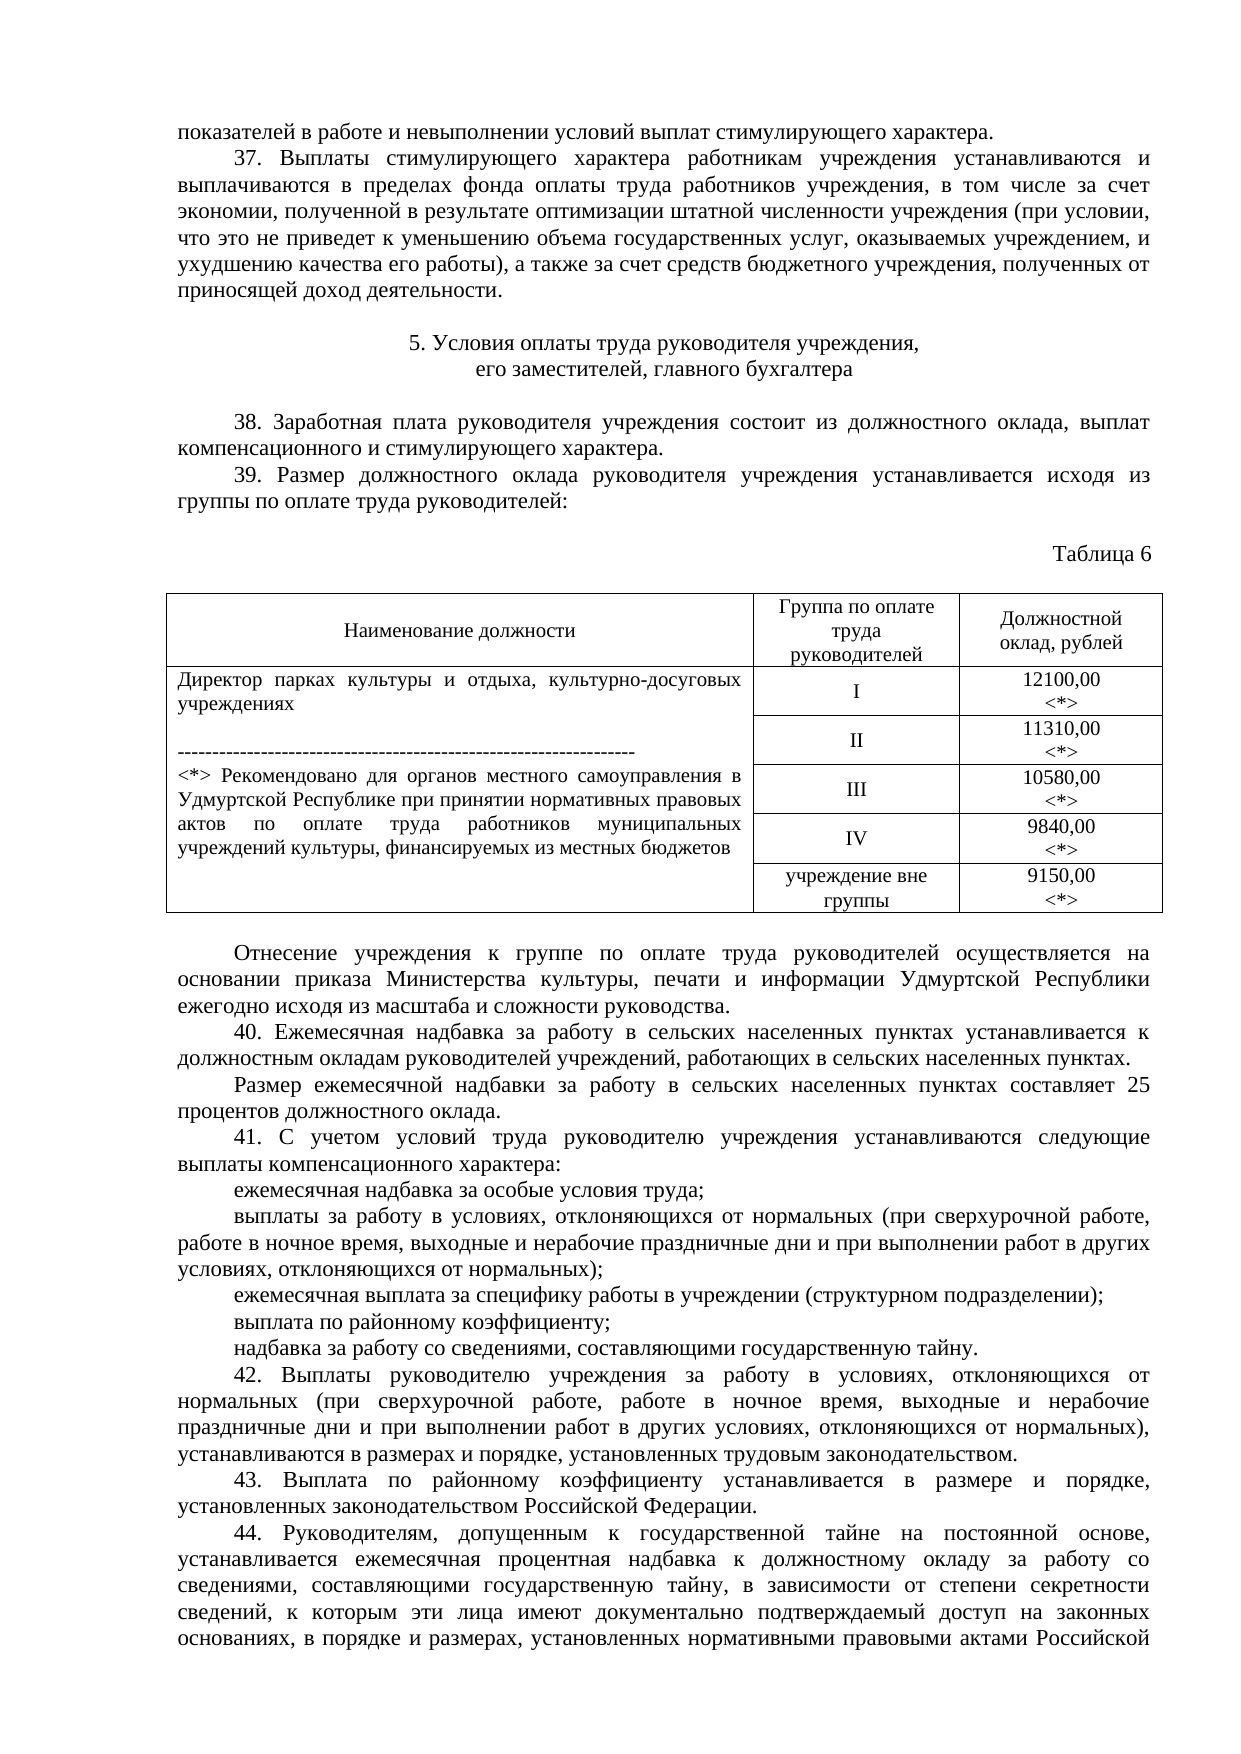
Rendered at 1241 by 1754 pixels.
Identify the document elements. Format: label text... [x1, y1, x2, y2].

text 41. С учетом условий труда руководителю учреждения устанавливаются следующие выплаты компенсационного характера: [177, 1123, 1152, 1176]
text 38. Заработная плата руководителя учреждения состоит из должностного оклада, выплат компенсационного и стимулирующего характера. [177, 408, 1152, 461]
text Таблица 6 [177, 540, 1152, 566]
table_cell Директор парках культуры и отдыха, культурно-досуговых учреждениях ------------------------------------------------------------------ <*> Рекомендовано для органов местного самоуправления в Удмуртской Республике при принятии нормативных правовых актов по оплате труда работников муниципальных учреждений культуры, финансируемых из местных бюджетов [167, 667, 753, 912]
table_cell 9150,00 <*> [960, 864, 1162, 912]
table_cell 12100,00 <*> [960, 667, 1162, 715]
table_cell I [754, 667, 959, 715]
text 43. Выплата по районному коэффициенту устанавливается в размере и порядке, установленных законодательством Российской Федерации. [177, 1466, 1152, 1519]
table_header Наименование должности [167, 594, 753, 666]
text ежемесячная надбавка за особые условия труда; [177, 1176, 1152, 1202]
text 37. Выплаты стимулирующего характера работникам учреждения устанавливаются и выплачиваются в пределах фонда оплаты труда работников учреждения, в том числе за счет экономии, полученной в результате оптимизации штатной численности учреждения (при условии, что это не приведет к уменьшению объема государственных услуг, оказываемых учреждением, и ухудшению качества его работы), а также за счет средств бюджетного учреждения, полученных от приносящей доход деятельности. [177, 144, 1152, 303]
text выплаты за работу в условиях, отклоняющихся от нормальных (при сверхурочной работе, работе в ночное время, выходные и нерабочие праздничные дни и при выполнении работ в других условиях, отклоняющихся от нормальных); [177, 1202, 1152, 1282]
table_header Должностной оклад, рублей [960, 594, 1162, 666]
text Отнесение учреждения к группе по оплате труда руководителей осуществляется на основании приказа Министерства культуры, печати и информации Удмуртской Республики ежегодно исходя из масштаба и сложности руководства. [177, 939, 1152, 1018]
text 5. Условия оплаты труда руководителя учреждения, [177, 329, 1152, 355]
text его заместителей, главного бухгалтера [177, 355, 1152, 382]
table_cell 10580,00 <*> [960, 765, 1162, 813]
table_cell III [754, 765, 959, 813]
text Размер ежемесячной надбавки за работу в сельских населенных пунктах составляет 25 процентов должностного оклада. [177, 1071, 1152, 1123]
table_cell IV [754, 814, 959, 862]
table_cell 9840,00 <*> [960, 814, 1162, 862]
table_header Группа по оплате труда руководителей [754, 594, 959, 666]
text 42. Выплаты руководителю учреждения за работу в условиях, отклоняющихся от нормальных (при сверхурочной работе, работе в ночное время, выходные и нерабочие праздничные дни и при выполнении работ в других условиях, отклоняющихся от нормальных), устанавливаются в размерах и порядке, установленных трудовым законодательством. [177, 1361, 1152, 1466]
text 40. Ежемесячная надбавка за работу в сельских населенных пунктах устанавливается к должностным окладам руководителей учреждений, работающих в сельских населенных пунктах. [177, 1018, 1152, 1071]
table_cell учреждение вне группы [754, 864, 959, 912]
text 39. Размер должностного оклада руководителя учреждения устанавливается исходя из группы по оплате труда руководителей: [177, 461, 1152, 513]
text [177, 1519, 1152, 1651]
text надбавка за работу со сведениями, составляющими государственную тайну. [177, 1334, 1152, 1361]
table_cell 11310,00 <*> [960, 716, 1162, 764]
text ежемесячная выплата за специфику работы в учреждении (структурном подразделении); [177, 1282, 1152, 1308]
text выплата по районному коэффициенту; [177, 1308, 1152, 1334]
table_cell II [754, 716, 959, 764]
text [177, 118, 1152, 144]
